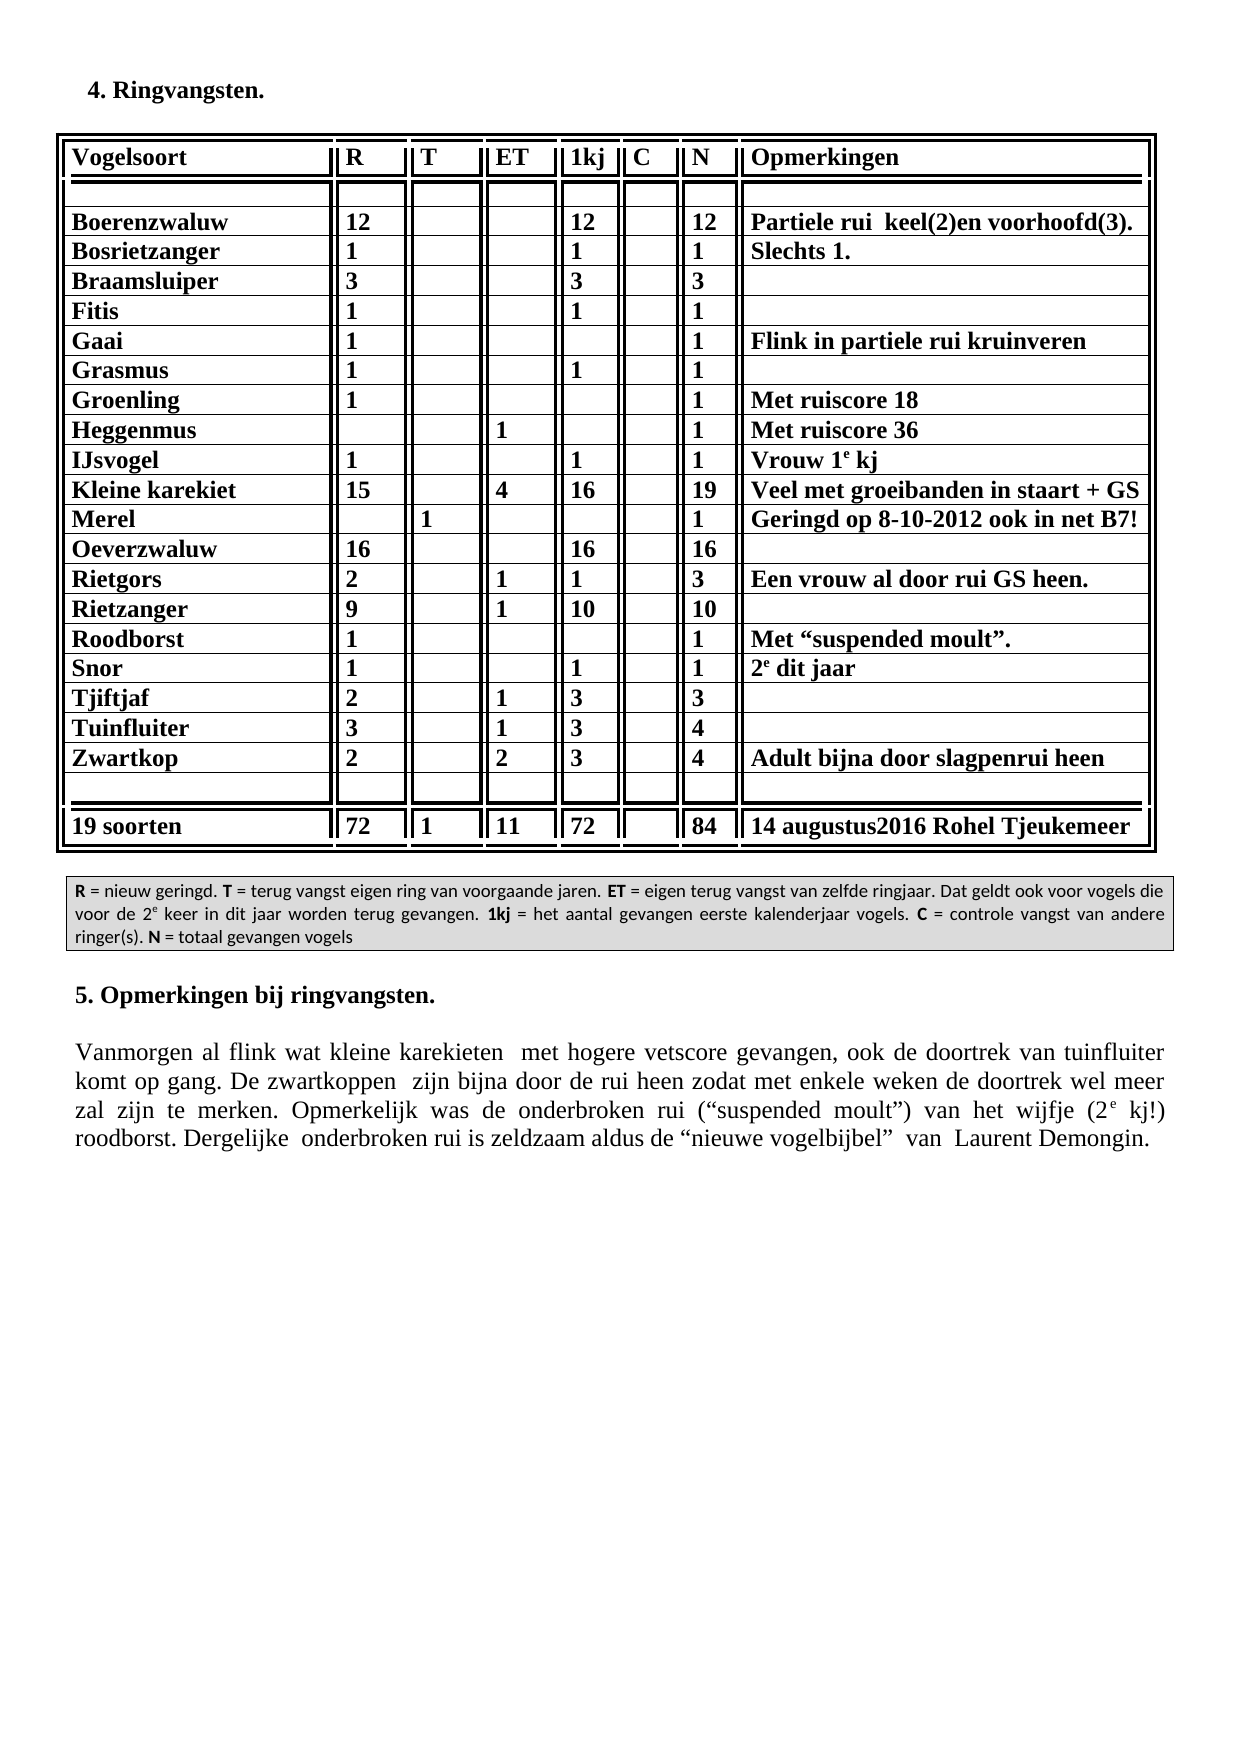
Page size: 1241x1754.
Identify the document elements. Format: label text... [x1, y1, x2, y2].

table_cell [626, 505, 676, 533]
table_header ET [484, 136, 559, 174]
table_cell [339, 773, 404, 801]
table_cell [489, 266, 554, 295]
table_cell [414, 624, 479, 652]
table_cell Tuinfluiter [65, 713, 329, 742]
table_cell [414, 743, 479, 772]
table_cell [744, 773, 1148, 801]
table_cell [414, 713, 479, 742]
table_cell [744, 594, 1148, 623]
table_cell [489, 236, 554, 265]
table_cell 1 [564, 296, 617, 325]
table_cell 1 [685, 624, 735, 652]
table_cell 3 [339, 266, 404, 295]
table_cell [414, 356, 479, 384]
table_cell [744, 296, 1148, 325]
table_cell [744, 713, 1148, 742]
table_cell [626, 475, 676, 503]
table_cell [626, 594, 676, 623]
table_cell Heggenmus [65, 415, 329, 444]
table_cell 10 [685, 594, 735, 623]
table_cell 1 [414, 505, 479, 533]
table_cell [626, 266, 676, 295]
table_cell 16 [685, 534, 735, 563]
table_cell [564, 415, 617, 444]
table_cell 1 [564, 654, 617, 682]
table_cell [414, 654, 479, 682]
table_cell [414, 534, 479, 563]
table_cell [744, 683, 1148, 712]
table_cell 14 augustus2016 Rohel Tjeukemeer [739, 801, 1152, 844]
text 4. Ringvangsten. [75, 75, 1165, 104]
table_header R [334, 136, 409, 174]
table_cell [489, 207, 554, 235]
table_cell 3 [564, 266, 617, 295]
table_cell Met “suspended moult”. [744, 624, 1148, 652]
table_cell [744, 356, 1148, 384]
table_cell Bosrietzanger [65, 236, 329, 265]
table_cell [414, 415, 479, 444]
table_cell Adult bijna door slagpenrui heen [744, 743, 1148, 772]
table_cell 72 [559, 801, 621, 844]
table_cell [626, 564, 676, 593]
table_cell 1 [489, 683, 554, 712]
table_cell [489, 624, 554, 652]
table_cell 1 [685, 326, 735, 354]
table_cell 1 [685, 654, 735, 682]
table_cell [489, 356, 554, 384]
table_cell 4 [685, 713, 735, 742]
table_cell [339, 505, 404, 533]
table_cell 1 [489, 564, 554, 593]
table_cell 12 [564, 207, 617, 235]
table_cell 84 [680, 801, 739, 844]
table_cell 1 [685, 505, 735, 533]
table_cell [414, 385, 479, 414]
table_cell Roodborst [65, 624, 329, 652]
table_header T [409, 136, 484, 174]
table_cell 1 [685, 236, 735, 265]
table_cell Rietgors [65, 564, 329, 593]
table_cell Merel [65, 505, 329, 533]
table_cell [414, 475, 479, 503]
table_cell 2 [489, 743, 554, 772]
table_cell 1 [564, 564, 617, 593]
table_cell Groenling [65, 385, 329, 414]
table_cell 3 [685, 564, 735, 593]
table_cell Snor [65, 654, 329, 682]
table_cell 1 [489, 594, 554, 623]
table_cell 11 [484, 801, 559, 844]
table_cell Een vrouw al door rui GS heen. [744, 564, 1148, 593]
table_header Vogelsoort [60, 136, 334, 174]
table_cell Tjiftjaf [65, 683, 329, 712]
table_cell 3 [564, 683, 617, 712]
table_cell Braamsluiper [65, 266, 329, 295]
table_cell [626, 326, 676, 354]
table_cell 1 [564, 356, 617, 384]
table_cell [564, 326, 617, 354]
table_cell 1 [409, 801, 484, 844]
table_cell Fitis [65, 296, 329, 325]
table_cell 16 [339, 534, 404, 563]
table_cell [626, 207, 676, 235]
table_cell 2 [339, 564, 404, 593]
table_cell 9 [339, 594, 404, 623]
table_cell Vrouw 1e kj [744, 445, 1148, 474]
table_cell [414, 266, 479, 295]
table_cell Gaai [65, 326, 329, 354]
text Vanmorgen al flink wat kleine karekieten met hogere vetscore gevangen, ook de doortrek van tuinfluiter komt op gang. De zwartkoppen zijn bijna door de rui heen zodat met enkele weken de doortrek wel meer zal zijn te merken. Opmerkelijk was de onderbroken rui (“suspended moult”) van het wijfje (2e kj!) roodborst. Dergelijke onderbroken rui is zeldzaam aldus de “nieuwe vogelbijbel” van Laurent Demongin. [75, 1037, 1165, 1152]
table_cell [489, 654, 554, 682]
table_cell 1 [339, 654, 404, 682]
table_cell 1 [685, 385, 735, 414]
table_cell 1 [339, 356, 404, 384]
table_cell [489, 296, 554, 325]
table_cell [414, 683, 479, 712]
table_cell [334, 174, 409, 206]
table_cell [626, 743, 676, 772]
table_cell [626, 534, 676, 563]
table_cell [564, 624, 617, 652]
table_cell 1 [685, 356, 735, 384]
table_cell [744, 534, 1148, 563]
table_cell [626, 236, 676, 265]
table_cell [60, 174, 334, 206]
table_header Opmerkingen [739, 136, 1152, 174]
table_cell 1 [489, 713, 554, 742]
table_cell [739, 174, 1152, 206]
table_cell [626, 654, 676, 682]
table_cell [626, 415, 676, 444]
text R = nieuw geringd. T = terug vangst eigen ring van voorgaande jaren. ET = eigen terug vangst van zelfde ringjaar. Dat geldt ook voor vogels die voor de 2e keer in dit jaar worden terug gevangen. 1kj = het aantal gevangen eerste kalenderjaar vogels. C = controle vangst van andere ringer(s). N = totaal gevangen vogels [67, 877, 1173, 950]
table_cell [564, 385, 617, 414]
table_cell [626, 683, 676, 712]
table_cell [414, 207, 479, 235]
table_cell 3 [685, 683, 735, 712]
table_cell [489, 773, 554, 801]
table_cell [564, 773, 617, 801]
table_cell 1 [564, 236, 617, 265]
text 5. Opmerkingen bij ringvangsten. [75, 980, 1165, 1008]
table_cell [489, 445, 554, 474]
table_cell Grasmus [65, 356, 329, 384]
table_cell [680, 174, 739, 206]
table_cell [626, 356, 676, 384]
table_cell 72 [334, 801, 409, 844]
table_cell Oeverzwaluw [65, 534, 329, 563]
table_cell [621, 174, 680, 206]
table_cell [626, 713, 676, 742]
table_cell [484, 174, 559, 206]
table_cell [414, 594, 479, 623]
table_cell [626, 385, 676, 414]
table_cell [626, 624, 676, 652]
table_cell 12 [339, 207, 404, 235]
table_cell 1 [339, 326, 404, 354]
table_cell 1 [685, 415, 735, 444]
table_cell [564, 505, 617, 533]
table_cell Flink in partiele rui kruinveren [744, 326, 1148, 354]
table_cell 10 [564, 594, 617, 623]
table_header C [621, 136, 680, 174]
table_cell 16 [564, 534, 617, 563]
table_cell [559, 174, 621, 206]
table_cell Met ruiscore 18 [744, 385, 1148, 414]
table_cell 1 [339, 624, 404, 652]
table_cell Zwartkop [65, 743, 329, 772]
table_cell 1 [339, 296, 404, 325]
table_cell 2e dit jaar [744, 654, 1148, 682]
table_cell [414, 445, 479, 474]
table_cell 1 [489, 415, 554, 444]
table_cell [626, 296, 676, 325]
table_cell 1 [685, 445, 735, 474]
table_cell 4 [685, 743, 735, 772]
table_header 1kj [559, 136, 621, 174]
table_cell [414, 773, 479, 801]
table_cell Slechts 1. [744, 236, 1148, 265]
table_cell Partiele rui keel(2)en voorhoofd(3). [744, 207, 1148, 235]
table_cell 3 [564, 743, 617, 772]
table_cell [414, 326, 479, 354]
table_cell [621, 801, 680, 844]
table_cell 1 [339, 445, 404, 474]
table_cell 19 soorten [60, 801, 334, 844]
table_cell [626, 773, 676, 801]
table_cell [626, 445, 676, 474]
table_cell [339, 415, 404, 444]
table_cell [65, 773, 329, 801]
table_header N [680, 136, 739, 174]
table_cell [414, 564, 479, 593]
table_cell 1 [685, 296, 735, 325]
table_cell 1 [339, 385, 404, 414]
table_cell 3 [339, 713, 404, 742]
table_cell Geringd op 8-10-2012 ook in net B7! [744, 505, 1148, 533]
table_cell Kleine karekiet [65, 475, 329, 503]
table_cell 2 [339, 743, 404, 772]
table_cell 19 [685, 475, 735, 503]
table_cell Veel met groeibanden in staart + GS [744, 475, 1148, 503]
table_cell 15 [339, 475, 404, 503]
table_cell [414, 236, 479, 265]
table_cell Boerenzwaluw [65, 207, 329, 235]
table_cell [489, 505, 554, 533]
table_cell [414, 296, 479, 325]
table_cell IJsvogel [65, 445, 329, 474]
table_cell Met ruiscore 36 [744, 415, 1148, 444]
table_cell [489, 534, 554, 563]
table_cell [489, 326, 554, 354]
table_cell [744, 266, 1148, 295]
table_cell 12 [685, 207, 735, 235]
table_cell [409, 174, 484, 206]
table_cell [489, 385, 554, 414]
table_cell 2 [339, 683, 404, 712]
table_cell Rietzanger [65, 594, 329, 623]
table_cell 4 [489, 475, 554, 503]
table_cell 3 [685, 266, 735, 295]
table_cell [685, 773, 735, 801]
table_cell 1 [564, 445, 617, 474]
table_cell 16 [564, 475, 617, 503]
table_cell 3 [564, 713, 617, 742]
table_cell 1 [339, 236, 404, 265]
